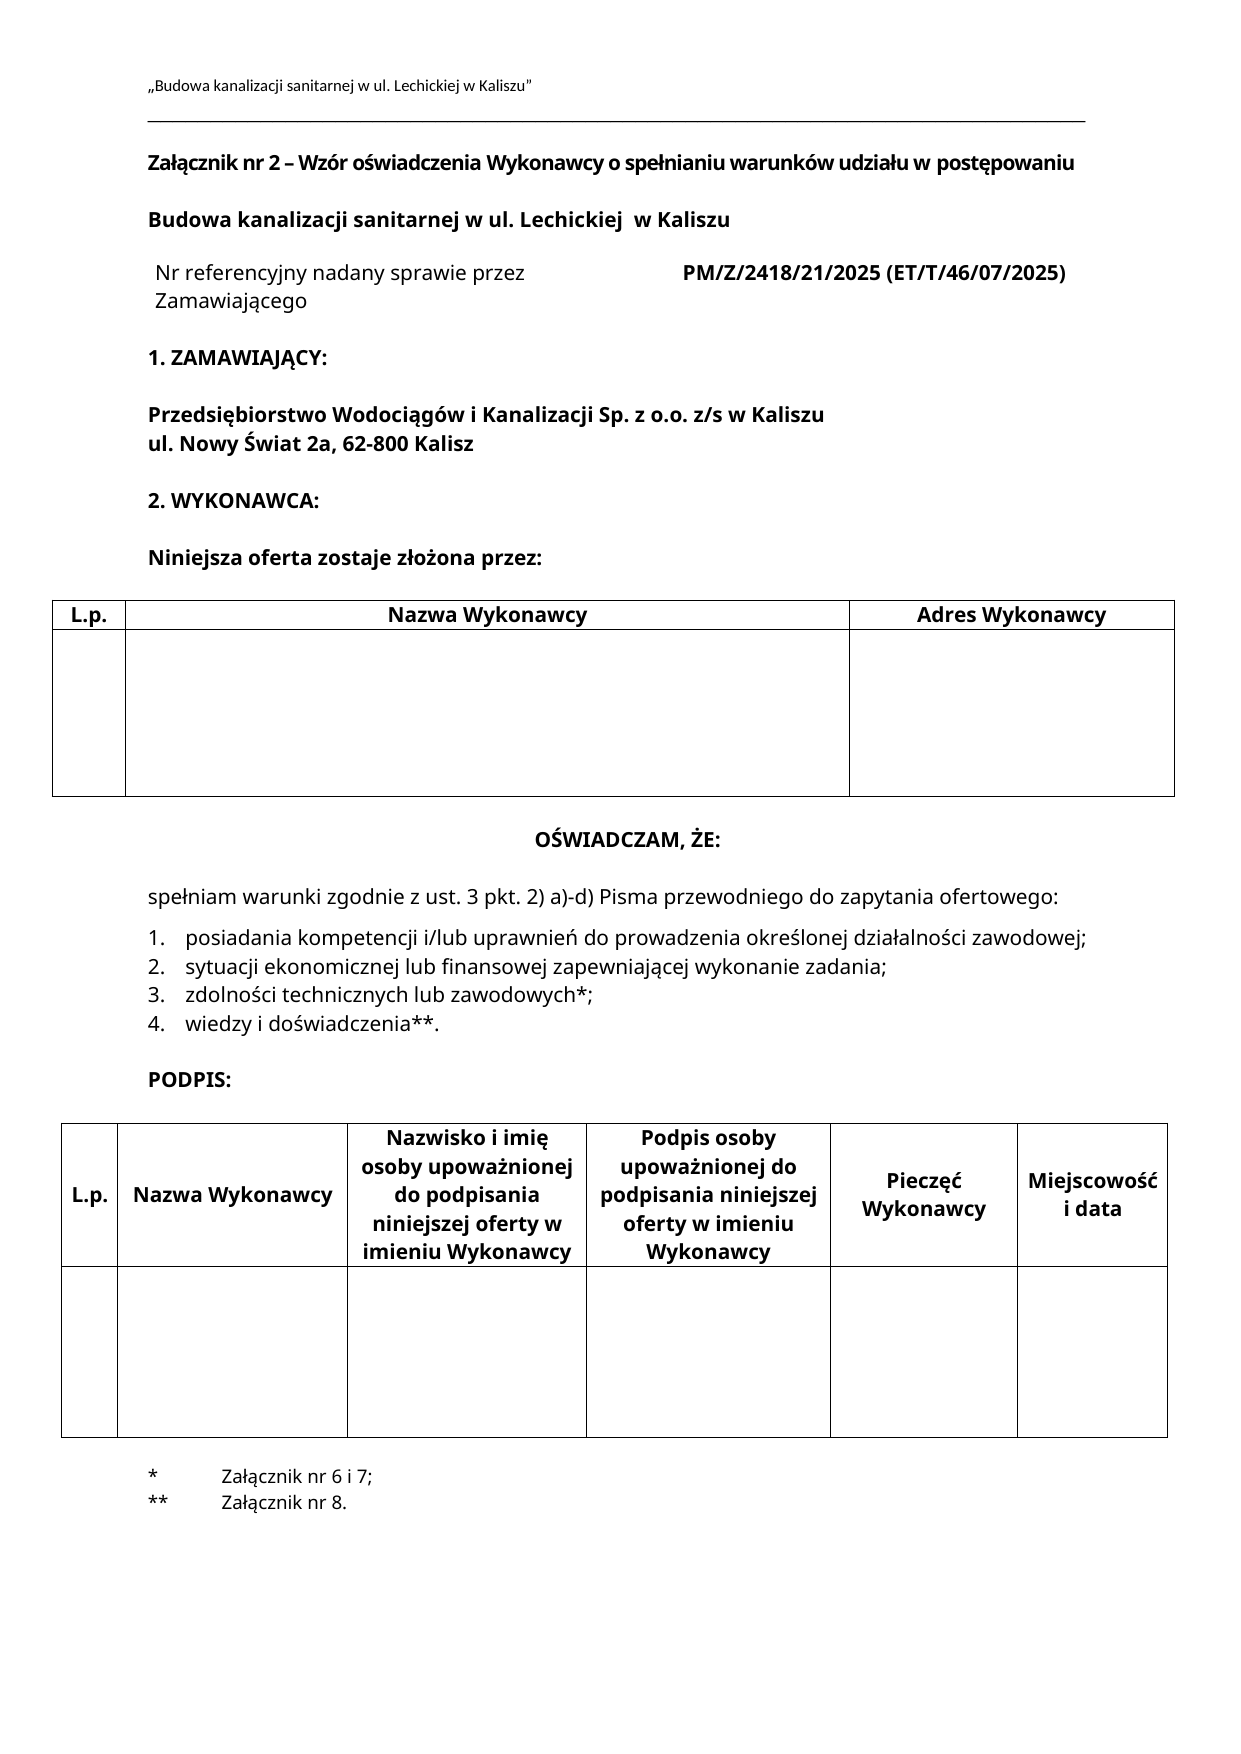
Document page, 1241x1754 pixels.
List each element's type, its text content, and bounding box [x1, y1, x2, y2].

text Budowa kanalizacji sanitarnej w ul. Lechickiej w Kaliszu [148, 205, 1107, 233]
text spełniam warunki zgodnie z ust. 3 pkt. 2) a)-d) Pisma przewodniego do zapytania ofertowego: [148, 882, 1107, 911]
table_cell [831, 1267, 1017, 1437]
table_cell [1018, 1267, 1167, 1437]
text 1. ZAMAWIAJĄCY: [148, 343, 1107, 372]
table_cell [62, 1267, 117, 1437]
table_cell [118, 1267, 347, 1437]
table_cell [348, 1267, 586, 1437]
list wiedzy i doświadczenia**. [148, 1009, 1107, 1037]
text ** Załącznik nr 8. [148, 1489, 1107, 1514]
table_cell [850, 630, 1174, 796]
table_cell [53, 630, 125, 796]
list OŚWIADCZAM, ŻE: [148, 826, 1107, 854]
list sytuacji ekonomicznej lub finansowej zapewniającej wykonanie zadania; [148, 952, 1107, 980]
table_header PM/Z/2418/21/2025 (ET/T/46/07/2025) [664, 258, 1137, 315]
subtitle Załącznik nr 2 – Wzór oświadczenia Wykonawcy o spełnianiu warunków udziału w postępowaniu [148, 148, 1107, 176]
text 2. WYKONAWCA: [148, 486, 1107, 514]
text ul. Nowy Świat 2a, 62-800 Kalisz [148, 429, 1107, 457]
list zdolności technicznych lub zawodowych*; [148, 980, 1107, 1009]
text * Załącznik nr 6 i 7; [148, 1463, 1107, 1489]
table_cell [587, 1267, 830, 1437]
table_header Miejscowość i data [1018, 1124, 1167, 1266]
table_cell [126, 630, 849, 796]
list posiadania kompetencji i/lub uprawnień do prowadzenia określonej działalności zawodowej; [148, 923, 1107, 952]
table_header Nr referencyjny nadany sprawie przez Zamawiającego [148, 258, 664, 315]
text Przedsiębiorstwo Wodociągów i Kanalizacji Sp. z o.o. z/s w Kaliszu [148, 400, 1107, 429]
table_header Podpis osoby upoważnionej do podpisania niniejszej oferty w imieniu Wykonawcy [587, 1124, 830, 1266]
table_header Nazwa Wykonawcy [118, 1124, 347, 1266]
table_header Adres Wykonawcy [850, 601, 1174, 629]
text PODPIS: [148, 1066, 1107, 1094]
table_header L.p. [62, 1124, 117, 1266]
table_header Pieczęć Wykonawcy [831, 1124, 1017, 1266]
table_header Nazwisko i imię osoby upoważnionej do podpisania niniejszej oferty w imieniu Wykonawcy [348, 1124, 586, 1266]
text Niniejsza oferta zostaje złożona przez: [148, 543, 1107, 571]
table_header L.p. [53, 601, 125, 629]
table_header Nazwa Wykonawcy [126, 601, 849, 629]
